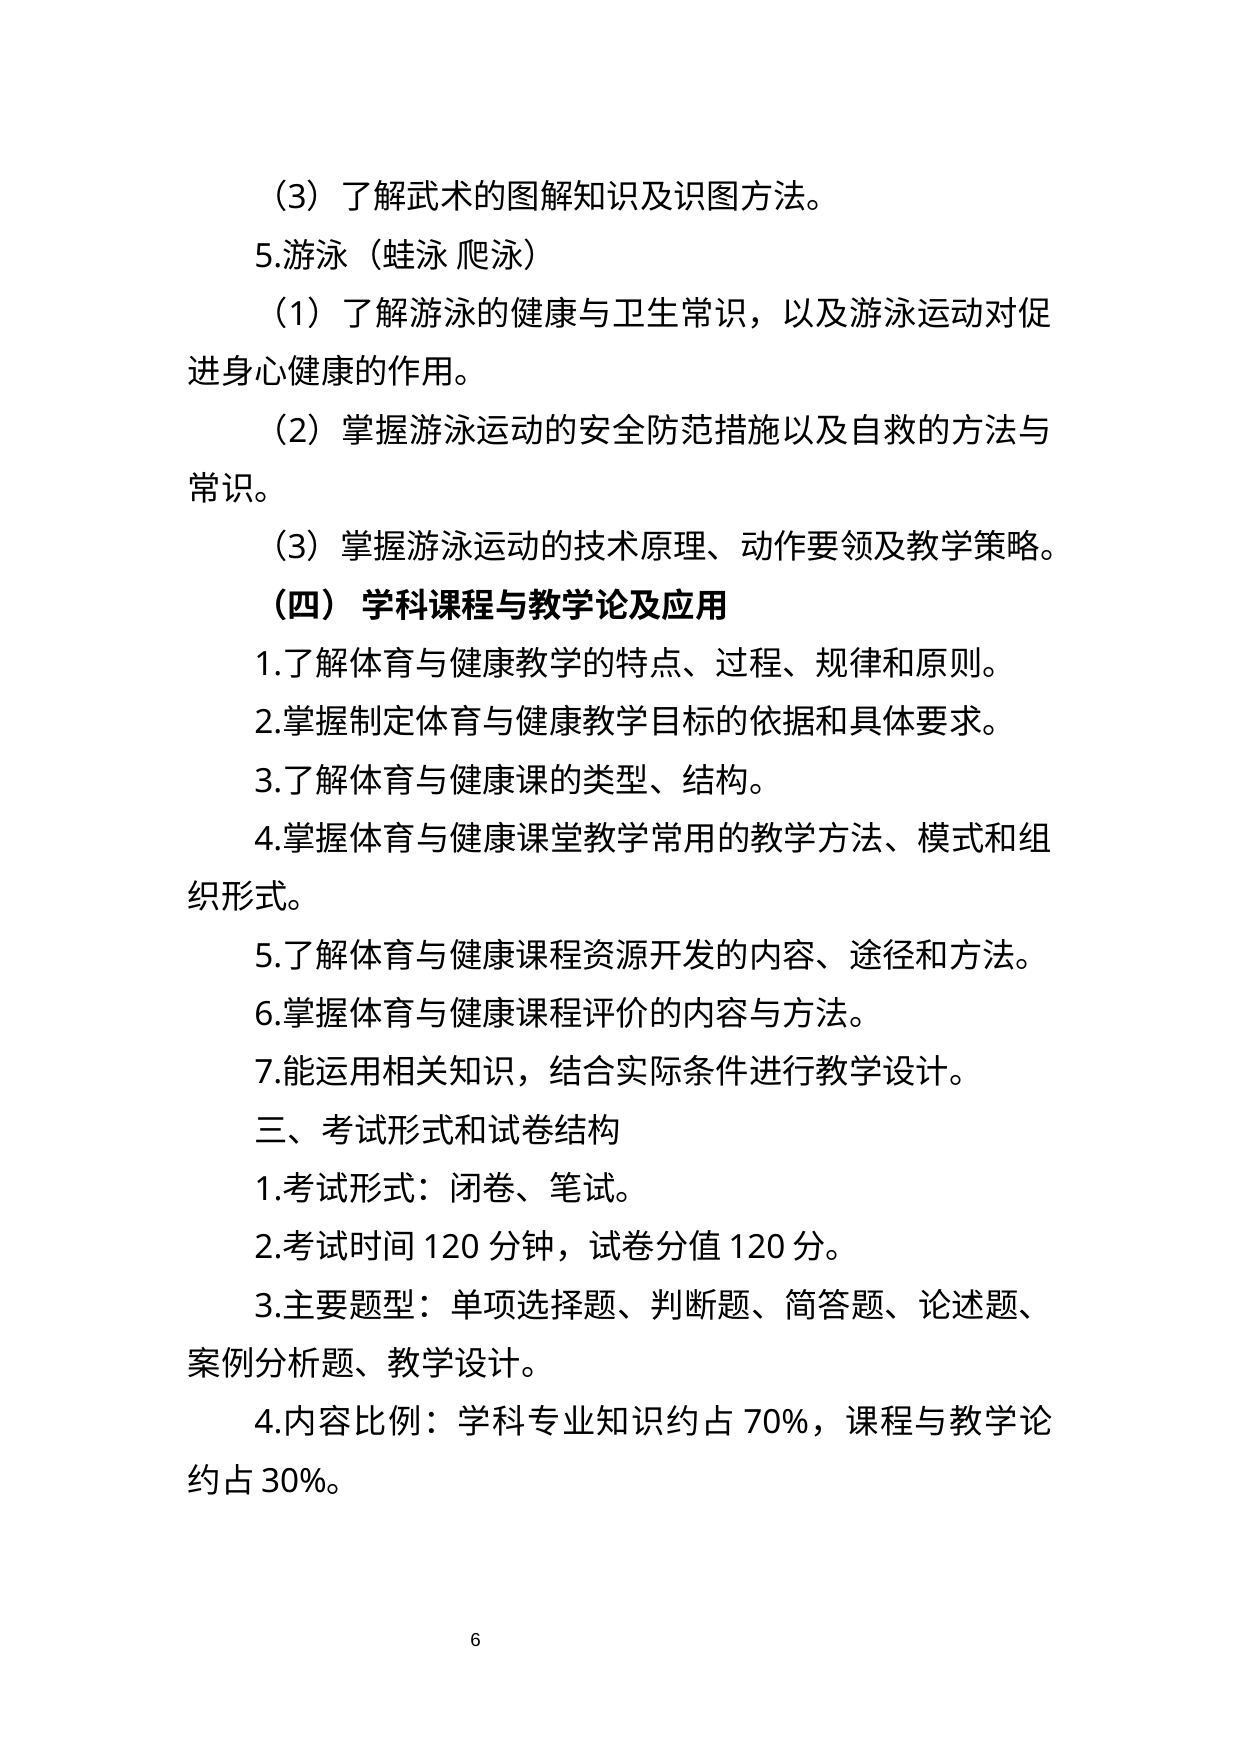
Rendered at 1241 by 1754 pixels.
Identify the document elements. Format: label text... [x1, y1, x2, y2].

text 4.掌握体育与健康课堂教学常用的教学方法、模式和组织形式。 [187, 804, 1053, 920]
text 2.掌握制定体育与健康教学目标的依据和具体要求。 [187, 687, 1053, 745]
text 5.了解体育与健康课程资源开发的内容、途径和方法。 [187, 920, 1053, 979]
text 2.考试时间120 分钟，试卷分值120分。 [187, 1212, 1053, 1270]
text 5.游泳（蛙泳 爬泳） [187, 220, 1053, 279]
text 4.内容比例：学科专业知识约占70%，课程与教学论约占30%。 [187, 1387, 1053, 1504]
text 3.了解体育与健康课的类型、结构。 [187, 745, 1053, 804]
text 6.掌握体育与健康课程评价的内容与方法。 [187, 979, 1053, 1037]
text 7.能运用相关知识，结合实际条件进行教学设计。 [187, 1037, 1053, 1095]
text （3）了解武术的图解知识及识图方法。 [187, 162, 1053, 220]
text （2）掌握游泳运动的安全防范措施以及自救的方法与常识。 [187, 395, 1053, 512]
text （3）掌握游泳运动的技术原理、动作要领及教学策略。 [187, 512, 1053, 570]
text 1.了解体育与健康教学的特点、过程、规律和原则。 [187, 629, 1053, 687]
text 1.考试形式：闭卷、笔试。 [187, 1154, 1053, 1212]
text 3.主要题型：单项选择题、判断题、简答题、论述题、案例分析题、教学设计。 [187, 1270, 1053, 1387]
text （1）了解游泳的健康与卫生常识，以及游泳运动对促进身心健康的作用。 [187, 279, 1053, 395]
text （四） 学科课程与教学论及应用 [187, 570, 1053, 629]
text 三、考试形式和试卷结构 [187, 1095, 1053, 1154]
